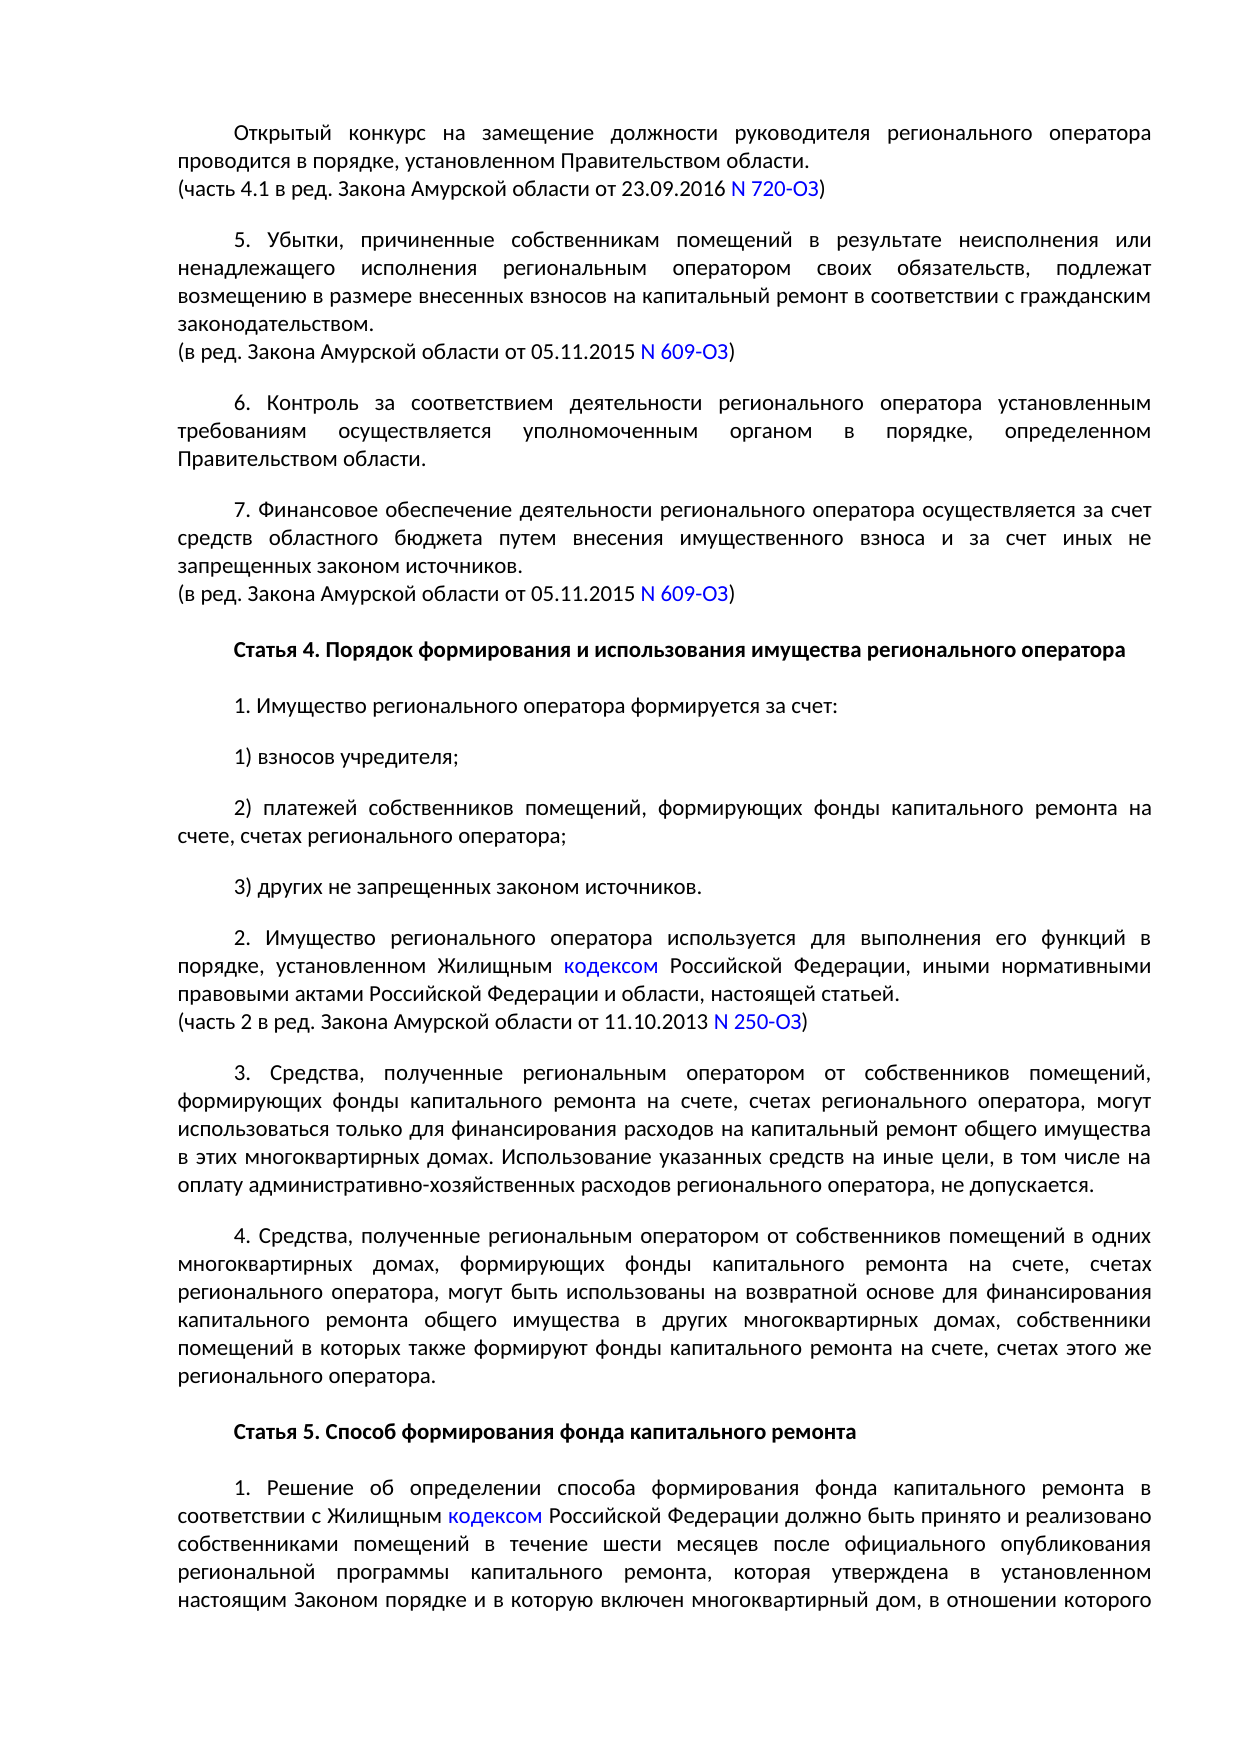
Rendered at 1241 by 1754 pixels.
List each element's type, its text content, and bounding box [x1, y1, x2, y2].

text 4. Средства, полученные региональным оператором от собственников помещений в одних многоквартирных домах, формирующих фонды капитального ремонта на счете, счетах регионального оператора, могут быть использованы на возвратной основе для финансирования капитального ремонта общего имущества в других многоквартирных домах, собственники помещений в которых также формируют фонды капитального ремонта на счете, счетах этого же регионального оператора. [177, 1221, 1152, 1389]
text Открытый конкурс на замещение должности руководителя регионального оператора проводится в порядке, установленном Правительством области. [177, 118, 1152, 174]
text (часть 2 в ред. Закона Амурской области от 11.10.2013 N 250-ОЗ) [177, 1007, 1152, 1035]
text 2. Имущество регионального оператора используется для выполнения его функций в порядке, установленном Жилищным кодексом Российской Федерации, иными нормативными правовыми актами Российской Федерации и области, настоящей статьей. [177, 923, 1152, 1007]
text (часть 4.1 в ред. Закона Амурской области от 23.09.2016 N 720-ОЗ) [177, 174, 1152, 202]
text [177, 1473, 1152, 1613]
text 2) платежей собственников помещений, формирующих фонды капитального ремонта на счете, счетах регионального оператора; [177, 793, 1152, 849]
title Статья 5. Способ формирования фонда капитального ремонта [177, 1417, 1152, 1445]
text 6. Контроль за соответствием деятельности регионального оператора установленным требованиям осуществляется уполномоченным органом в порядке, определенном Правительством области. [177, 388, 1152, 472]
text (в ред. Закона Амурской области от 05.11.2015 N 609-ОЗ) [177, 337, 1152, 365]
title Статья 4. Порядок формирования и использования имущества регионального оператора [177, 635, 1152, 663]
text 3) других не запрещенных законом источников. [177, 872, 1152, 900]
text 1) взносов учредителя; [177, 742, 1152, 770]
text 1. Имущество регионального оператора формируется за счет: [177, 691, 1152, 719]
text 5. Убытки, причиненные собственникам помещений в результате неисполнения или ненадлежащего исполнения региональным оператором своих обязательств, подлежат возмещению в размере внесенных взносов на капитальный ремонт в соответствии с гражданским законодательством. [177, 225, 1152, 337]
text 3. Средства, полученные региональным оператором от собственников помещений, формирующих фонды капитального ремонта на счете, счетах регионального оператора, могут использоваться только для финансирования расходов на капитальный ремонт общего имущества в этих многоквартирных домах. Использование указанных средств на иные цели, в том числе на оплату административно-хозяйственных расходов регионального оператора, не допускается. [177, 1058, 1152, 1198]
text 7. Финансовое обеспечение деятельности регионального оператора осуществляется за счет средств областного бюджета путем внесения имущественного взноса и за счет иных не запрещенных законом источников. [177, 495, 1152, 579]
text (в ред. Закона Амурской области от 05.11.2015 N 609-ОЗ) [177, 579, 1152, 607]
